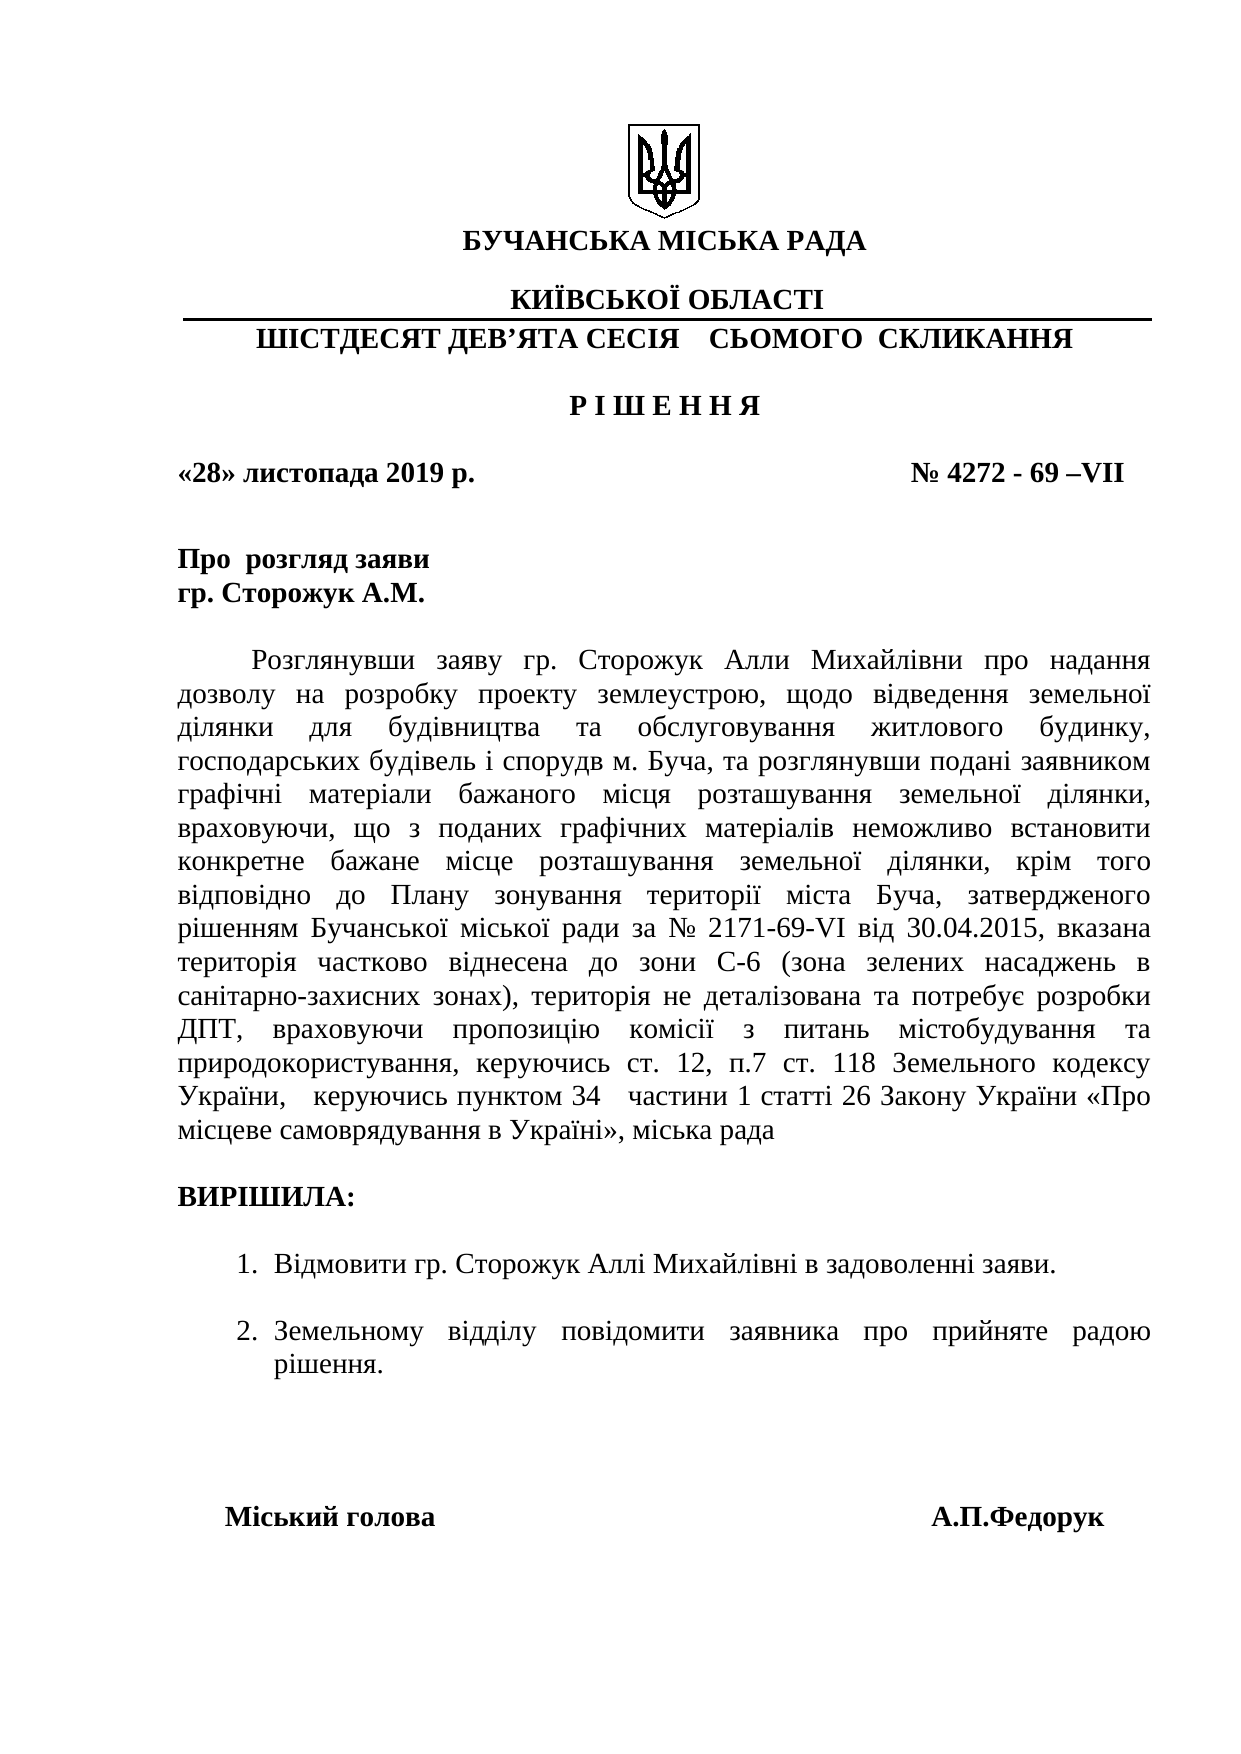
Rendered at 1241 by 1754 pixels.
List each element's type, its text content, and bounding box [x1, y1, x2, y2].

text «28» листопада 2019 р. № 4272 - 69 –VІІ [177, 455, 1152, 489]
text КИЇВСЬКОЇ ОБЛАСТІ [183, 282, 1152, 318]
text ВИРІШИЛА: [177, 1179, 1152, 1212]
text БУЧАНСЬКА МІСЬКА РАДА [177, 223, 1152, 256]
text Р І Ш Е Н Н Я [177, 388, 1152, 422]
list Земельному відділу повідомити заявника про прийняте радою рішення. [236, 1313, 1152, 1380]
text Міський голова А.П.Федорук [177, 1499, 1152, 1532]
text Про розгляд заяви [177, 542, 1152, 575]
text Розглянувши заяву гр. Сторожук Алли Михайлівни про надання дозволу на розробку проекту землеустрою, щодо відведення земельної ділянки для будівництва та обслуговування житлового будинку, господарських будівель і спорудв м. Буча, та розглянувши подані заявником графічні матеріали бажаного місця розташування земельної ділянки, враховуючи, що з поданих графічних матеріалів неможливо встановити конкретне бажане місце розташування земельної ділянки, крім того відповідно до Плану зонування території міста Буча, затвердженого рішенням Бучанської міської ради за № 2171-69-VІ від 30.04.2015, вказана територія частково віднесена до зони С-6 (зона зелених насаджень в санітарно-захисних зонах), територія не деталізована та потребує розробки ДПТ, враховуючи пропозицію комісії з питань містобудування та природокористування, керуючись ст. 12, п.7 ст. 118 Земельного кодексу України, керуючись пунктом 34 частини 1 статті 26 Закону України «Про місцеве самоврядування в Україні», міська рада [177, 642, 1152, 1145]
list Відмовити гр. Сторожук Аллі Михайлівні в задоволенні заяви. [236, 1246, 1152, 1279]
text гр. Сторожук А.М. [177, 575, 1152, 609]
text ШІСТДЕСЯТ ДЕВ’ЯТА СЕСІЯ СЬОМОГО СКЛИКАННЯ [177, 321, 1152, 354]
